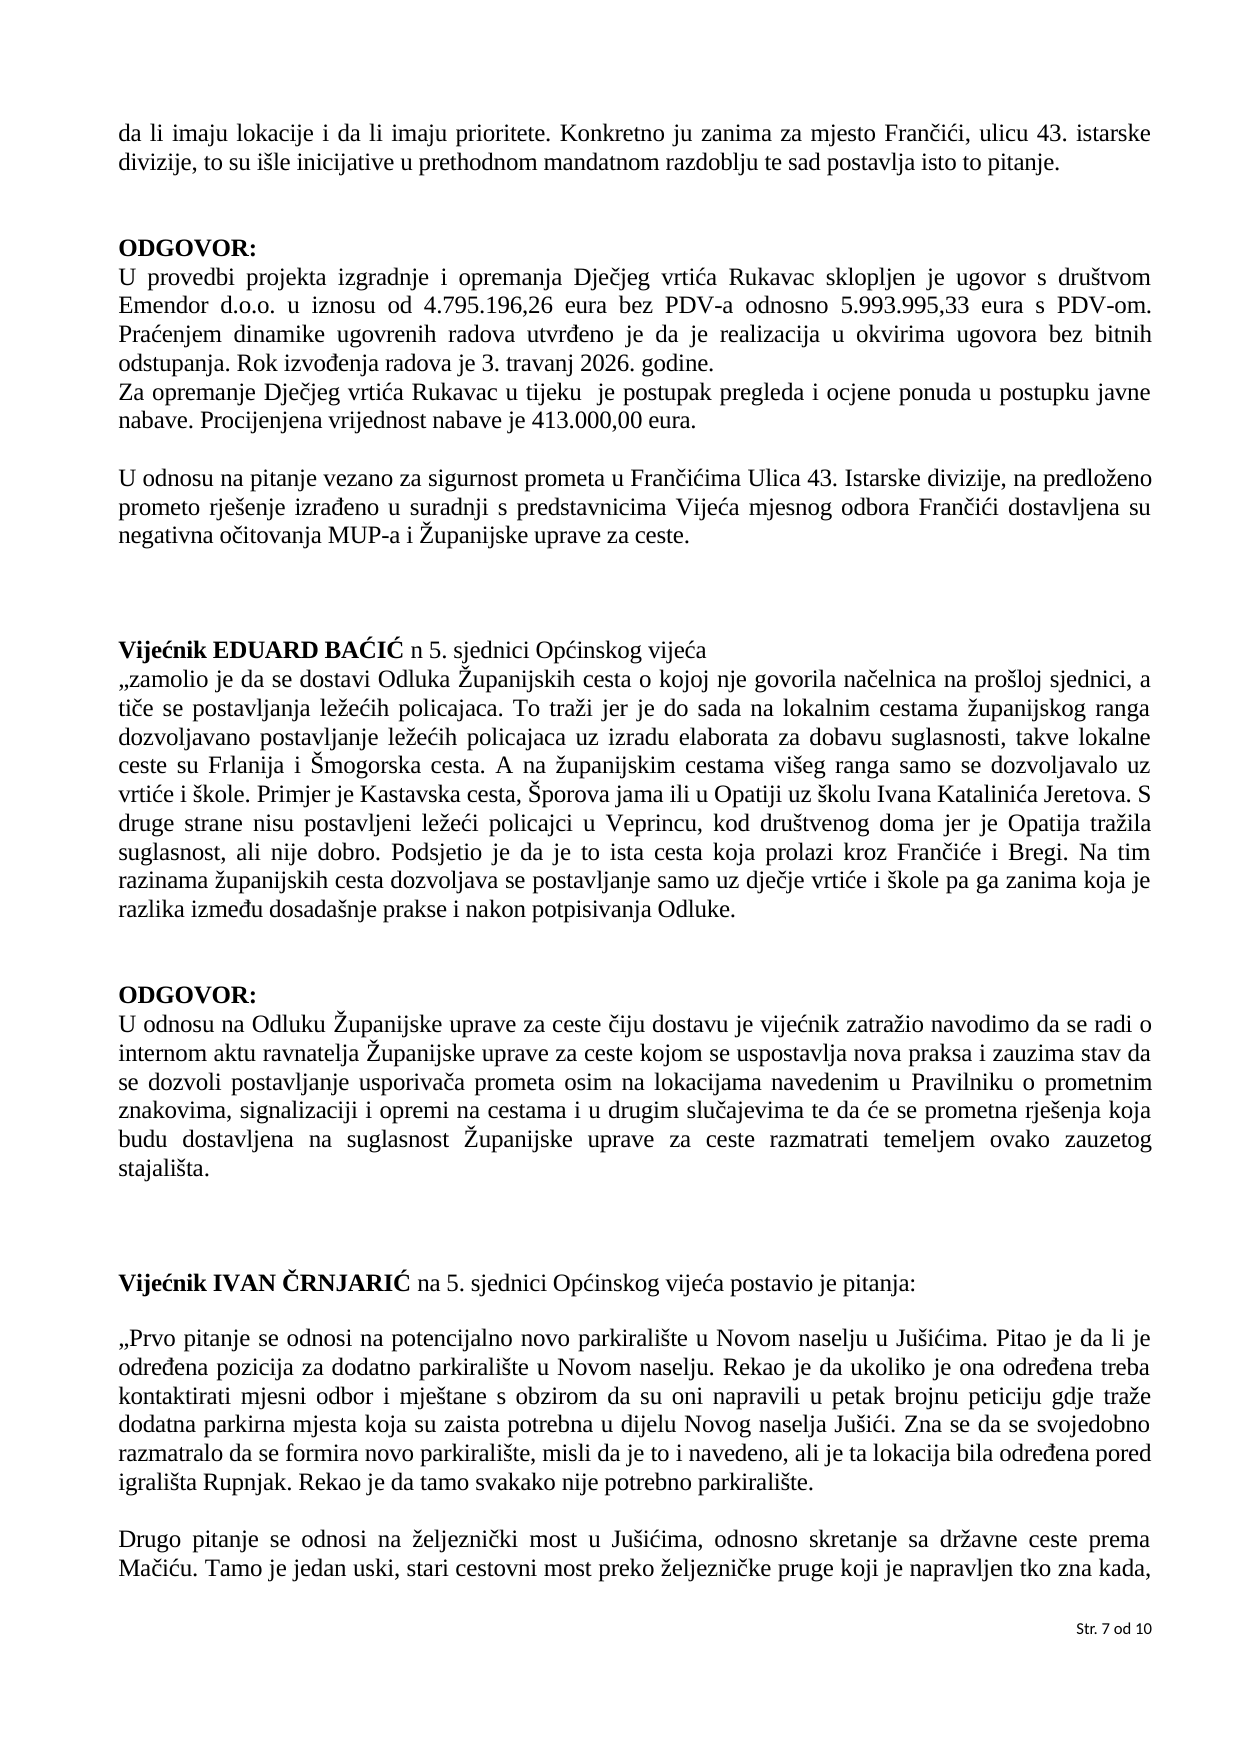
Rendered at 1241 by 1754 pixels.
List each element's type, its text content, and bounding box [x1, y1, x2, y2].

text ODGOVOR: [118, 233, 1152, 262]
text U odnosu na Odluku Županijske uprave za ceste čiju dostavu je vijećnik zatražio navodimo da se radi o internom aktu ravnatelja Županijske uprave za ceste kojom se uspostavlja nova praksa i zauzima stav da se dozvoli postavljanje usporivača prometa osim na lokacijama navedenim u Pravilniku o prometnim znakovima, signalizaciji i opremi na cestama i u drugim slučajevima te da će se prometna rješenja koja budu dostavljena na suglasnost Županijske uprave za ceste razmatrati temeljem ovako zauzetog stajališta. [118, 1009, 1152, 1182]
text U odnosu na pitanje vezano za sigurnost prometa u Frančićima Ulica 43. Istarske divizije, na predloženo prometo rješenje izrađeno u suradnji s predstavnicima Vijeća mjesnog odbora Frančići dostavljena su negativna očitovanja MUP-a i Županijske uprave za ceste. [118, 463, 1152, 549]
text ODGOVOR: [118, 981, 1152, 1009]
text Za opremanje Dječjeg vrtića Rukavac u tijeku je postupak pregleda i ocjene ponuda u postupku javne nabave. Procijenjena vrijednost nabave je 413.000,00 eura. [118, 377, 1152, 434]
list Vijećnik IVAN ČRNJARIĆ na 5. sjednici Općinskog vijeća postavio je pitanja: [118, 1268, 1152, 1297]
list „Prvo pitanje se odnosi na potencijalno novo parkiralište u Novom naselju u Jušićima. Pitao je da li je određena pozicija za dodatno parkiralište u Novom naselju. Rekao je da ukoliko je ona određena treba kontaktirati mjesni odbor i mještane s obzirom da su oni napravili u petak brojnu peticiju gdje traže dodatna parkirna mjesta koja su zaista potrebna u dijelu Novog naselja Jušići. Zna se da se svojedobno razmatralo da se formira novo parkiralište, misli da je to i navedeno, ali je ta lokacija bila određena pored igrališta Rupnjak. Rekao je da tamo svakako nije potrebno parkiralište. [118, 1323, 1152, 1496]
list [118, 1524, 1152, 1582]
text U provedbi projekta izgradnje i opremanja Dječjeg vrtića Rukavac sklopljen je ugovor s društvom Emendor d.o.o. u iznosu od 4.795.196,26 eura bez PDV-a odnosno 5.993.995,33 eura s PDV-om. Praćenjem dinamike ugovrenih radova utvrđeno je da je realizacija u okvirima ugovora bez bitnih odstupanja. Rok izvođenja radova je 3. travanj 2026. godine. [118, 262, 1152, 377]
list Vijećnik EDUARD BAĆIĆ n 5. sjednici Općinskog vijeća [118, 636, 1152, 664]
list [118, 118, 1152, 176]
list „zamolio je da se dostavi Odluka Županijskih cesta o kojoj nje govorila načelnica na prošloj sjednici, a tiče se postavljanja ležećih policajaca. To traži jer je do sada na lokalnim cestama županijskog ranga dozvoljavano postavljanje ležećih policajaca uz izradu elaborata za dobavu suglasnosti, takve lokalne ceste su Frlanija i Šmogorska cesta. A na županijskim cestama višeg ranga samo se dozvoljavalo uz vrtiće i škole. Primjer je Kastavska cesta, Šporova jama ili u Opatiji uz školu Ivana Katalinića Jeretova. S druge strane nisu postavljeni ležeći policajci u Veprincu, kod društvenog doma jer je Opatija tražila suglasnost, ali nije dobro. Podsjetio je da je to ista cesta koja prolazi kroz Frančiće i Bregi. Na tim razinama županijskih cesta dozvoljava se postavljanje samo uz dječje vrtiće i škole pa ga zanima koja je razlika između dosadašnje prakse i nakon potpisivanja Odluke. [118, 664, 1152, 923]
